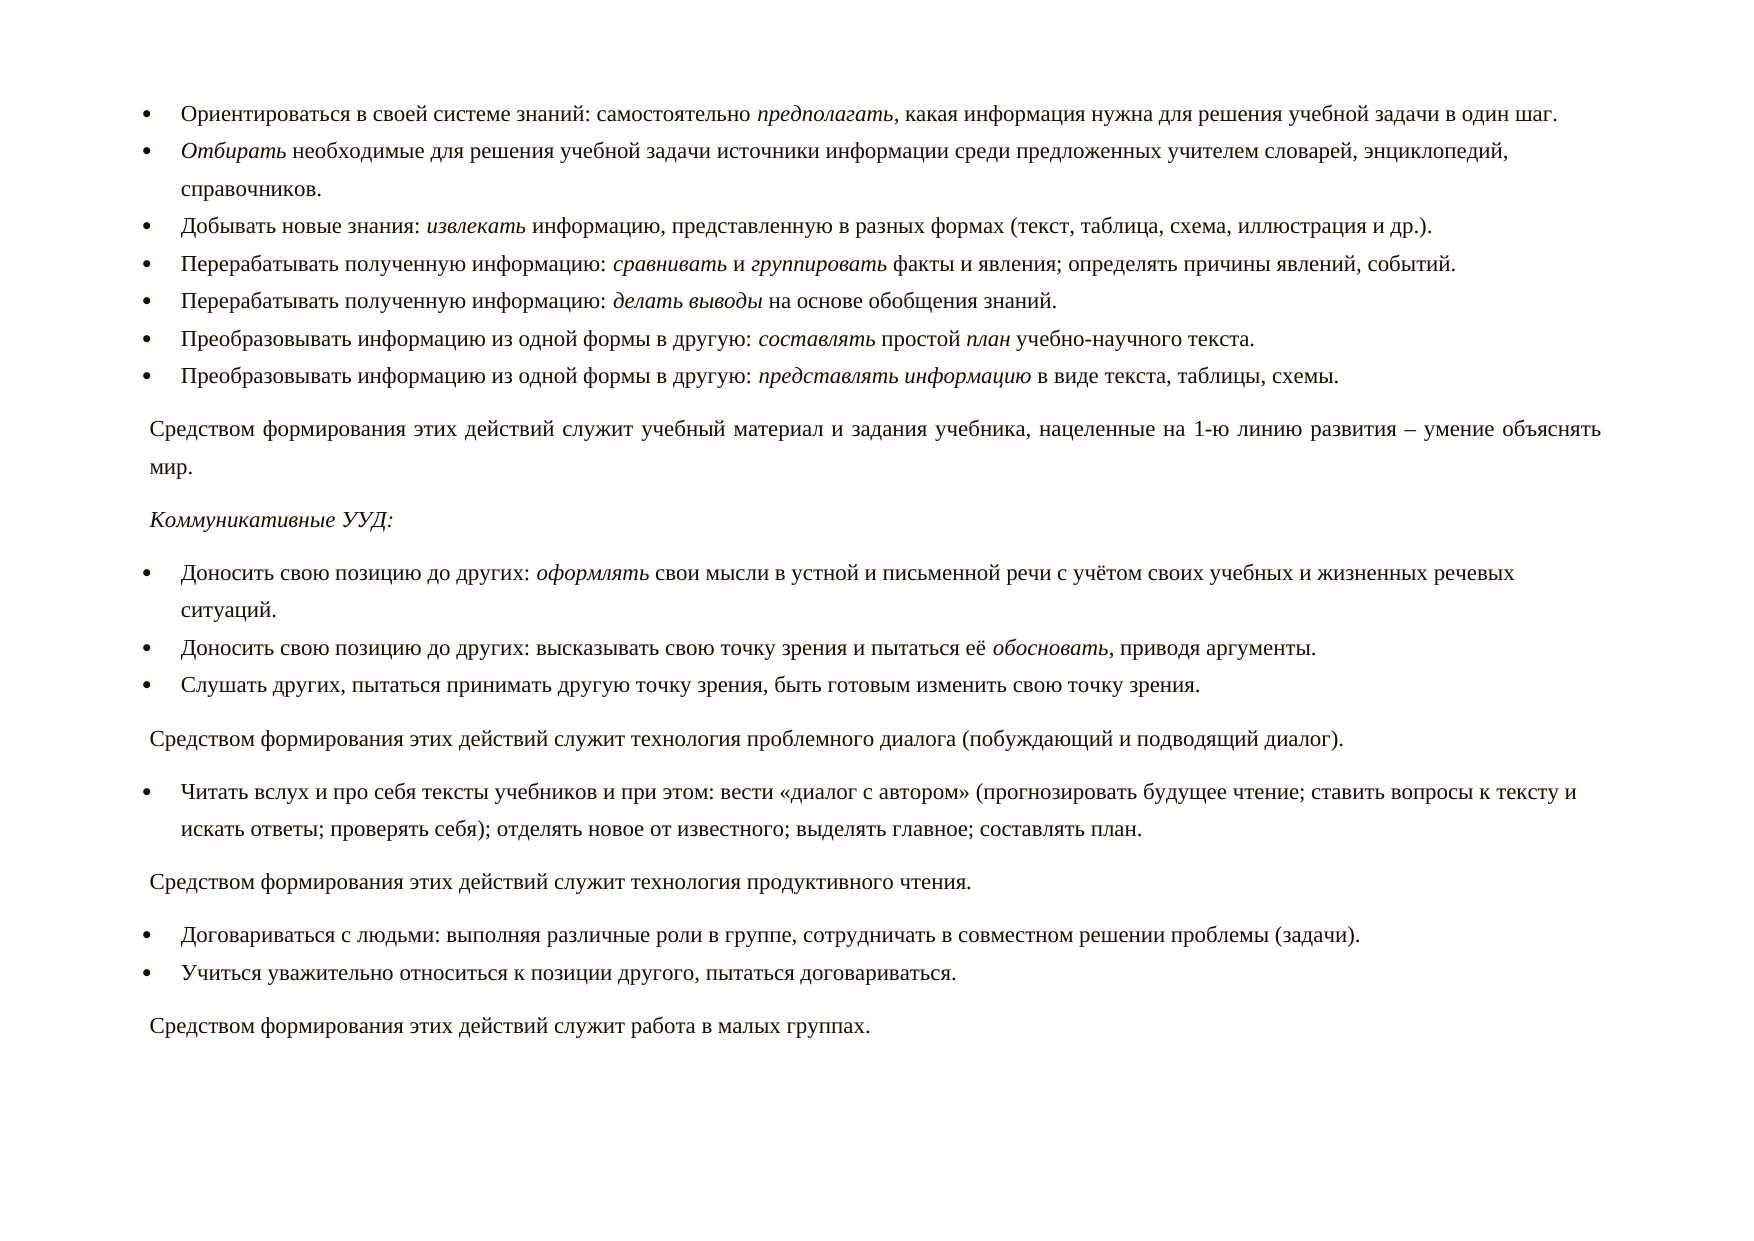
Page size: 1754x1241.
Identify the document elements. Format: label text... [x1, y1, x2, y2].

list Перерабатывать полученную информацию: делать выводы на основе обобщения знаний. [143, 276, 1604, 313]
list Читать вслух и про себя тексты учебников и при этом: вести «диалог с автором» (прогнозировать будущее чтение; ставить вопросы к тексту и искать ответы; проверять себя); отделять новое от известного; выделять главное; составлять план. [143, 767, 1604, 842]
list Учиться уважительно относиться к позиции другого, пытаться договариваться. [143, 948, 1604, 985]
list Ориентироваться в своей системе знаний: самостоятельно предполагать, какая информация нужна для решения учебной задачи в один шаг. [143, 88, 1604, 126]
text Средством формирования этих действий служит работа в малых группах. [149, 1001, 1604, 1038]
text Средством формирования этих действий служит учебный материал и задания учебника, нацеленные на 1-ю линию развития – умение объяснять мир. [149, 404, 1604, 479]
list Договариваться с людьми: выполняя различные роли в группе, сотрудничать в совместном решении проблемы (задачи). [143, 910, 1604, 948]
text Средством формирования этих действий служит технология проблемного диалога (побуждающий и подводящий диалог). [149, 713, 1604, 751]
text Средством формирования этих действий служит технология продуктивного чтения. [149, 857, 1604, 895]
list Преобразовывать информацию из одной формы в другую: составлять простой план учебно-научного текста. [143, 313, 1604, 351]
list Преобразовывать информацию из одной формы в другую: представлять информацию в виде текста, таблицы, схемы. [143, 351, 1604, 388]
list Отбирать необходимые для решения учебной задачи источники информации среди предложенных учителем словарей, энциклопедий, справочников. [143, 126, 1604, 201]
list Доносить свою позицию до других: высказывать свою точку зрения и пытаться её обосновать, приводя аргументы. [143, 623, 1604, 660]
text Коммуникативные УУД: [149, 495, 1604, 532]
list Добывать новые знания: извлекать информацию, представленную в разных формах (текст, таблица, схема, иллюстрация и др.). [143, 201, 1604, 238]
list Доносить свою позицию до других: оформлять свои мысли в устной и письменной речи с учётом своих учебных и жизненных речевых ситуаций. [143, 548, 1604, 623]
list Перерабатывать полученную информацию: сравнивать и группировать факты и явления; определять причины явлений, событий. [143, 238, 1604, 276]
list Слушать других, пытаться принимать другую точку зрения, быть готовым изменить свою точку зрения. [143, 660, 1604, 698]
